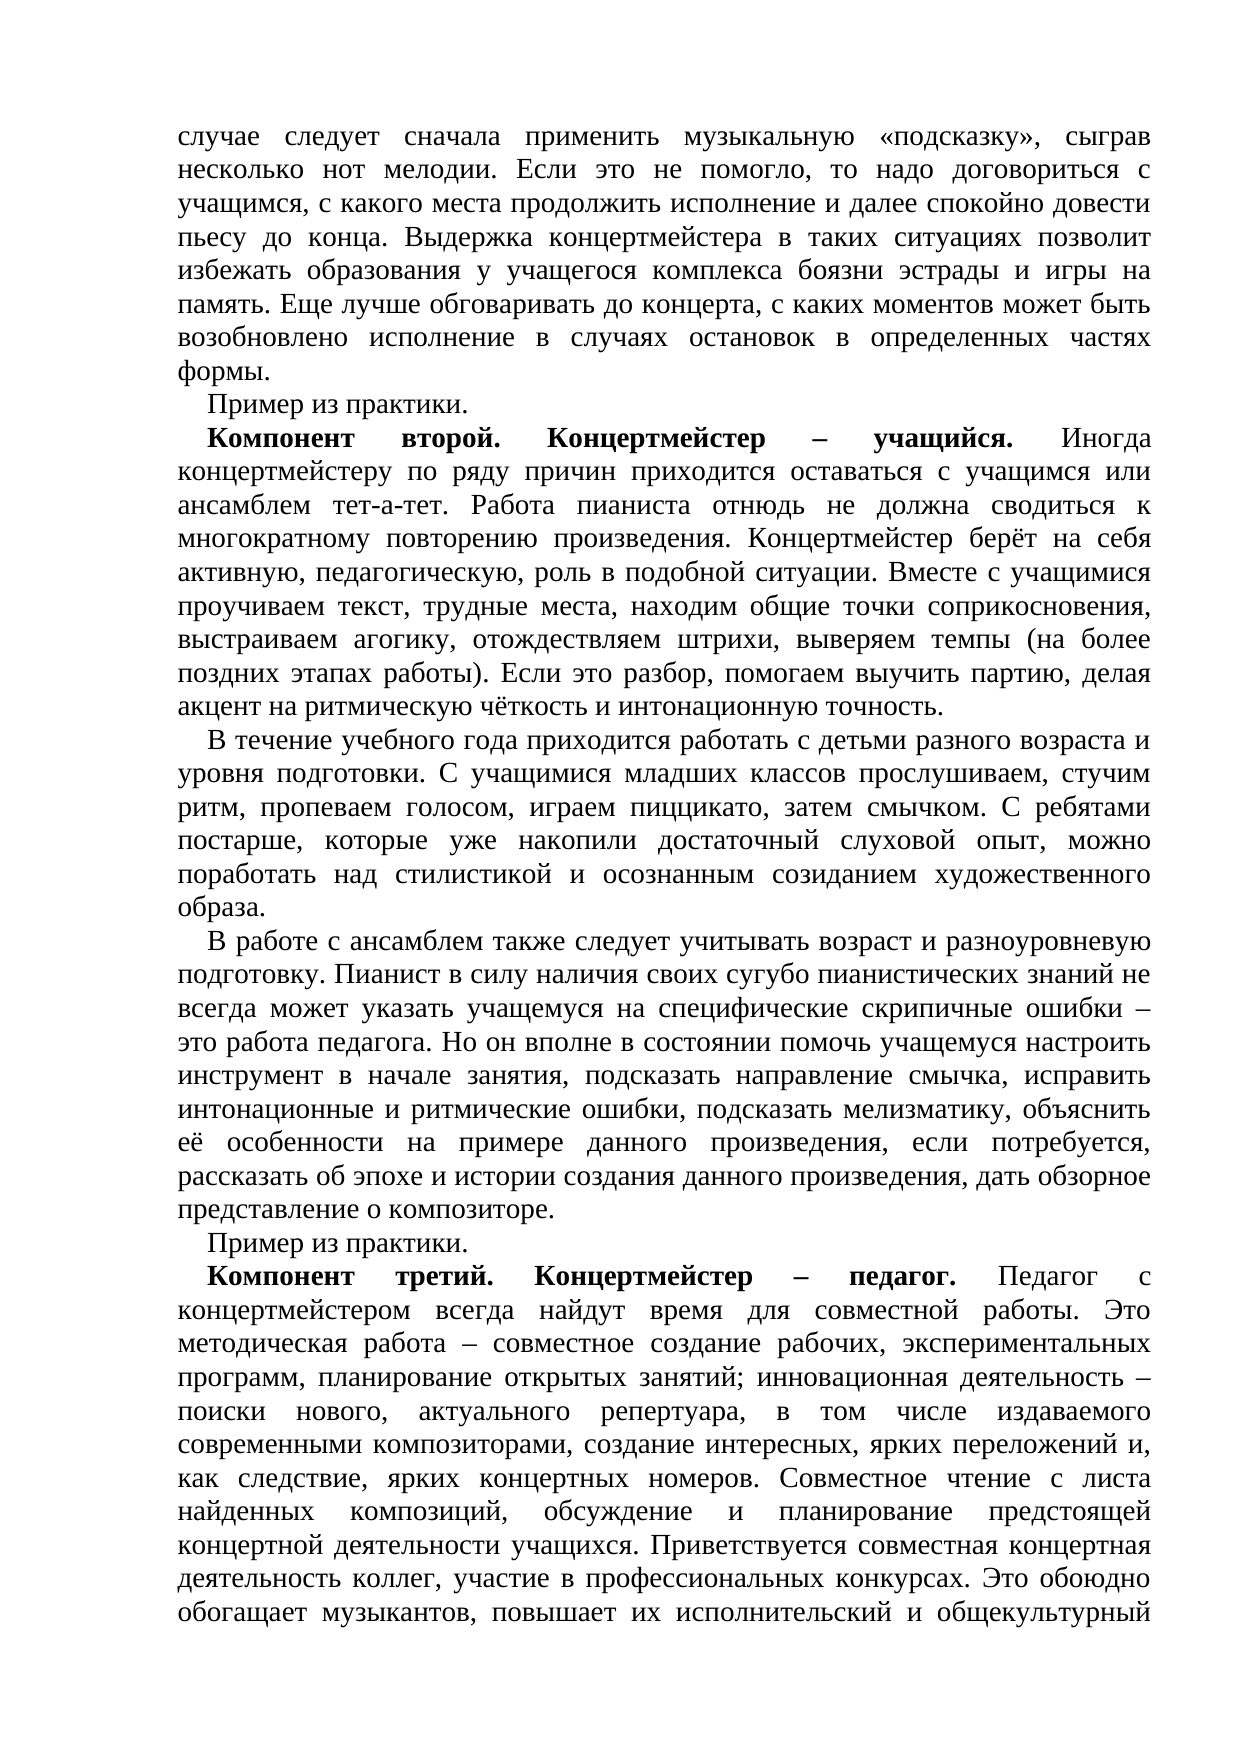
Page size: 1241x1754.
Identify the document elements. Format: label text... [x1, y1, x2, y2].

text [177, 1258, 1152, 1627]
text В течение учебного года приходится работать с детьми разного возраста и уровня подготовки. С учащимися младших классов прослушиваем, стучим ритм, пропеваем голосом, играем пиццикато, затем смычком. С ребятами постарше, которые уже накопили достаточный слуховой опыт, можно поработать над стилистикой и осознанным созиданием художественного образа. [177, 722, 1152, 923]
text Пример из практики. [177, 386, 1152, 420]
text Компонент второй. Концертмейстер – учащийся. Иногда концертмейстеру по ряду причин приходится оставаться с учащимся или ансамблем тет-а-тет. Работа пианиста отнюдь не должна сводиться к многократному повторению произведения. Концертмейстер берёт на себя активную, педагогическую, роль в подобной ситуации. Вместе с учащимися проучиваем текст, трудные места, находим общие точки соприкосновения, выстраиваем агогику, отождествляем штрихи, выверяем темпы (на более поздних этапах работы). Если это разбор, помогаем выучить партию, делая акцент на ритмическую чёткость и интонационную точность. [177, 420, 1152, 722]
text Пример из практики. [177, 1225, 1152, 1258]
text В работе с ансамблем также следует учитывать возраст и разноуровневую подготовку. Пианист в силу наличия своих сугубо пианистических знаний не всегда может указать учащемуся на специфические скрипичные ошибки – это работа педагога. Но он вполне в состоянии помочь учащемуся настроить инструмент в начале занятия, подсказать направление смычка, исправить интонационные и ритмические ошибки, подсказать мелизматику, объяснить её особенности на примере данного произведения, если потребуется, рассказать об эпохе и истории создания данного произведения, дать обзорное представление о композиторе. [177, 923, 1152, 1225]
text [177, 118, 1152, 386]
